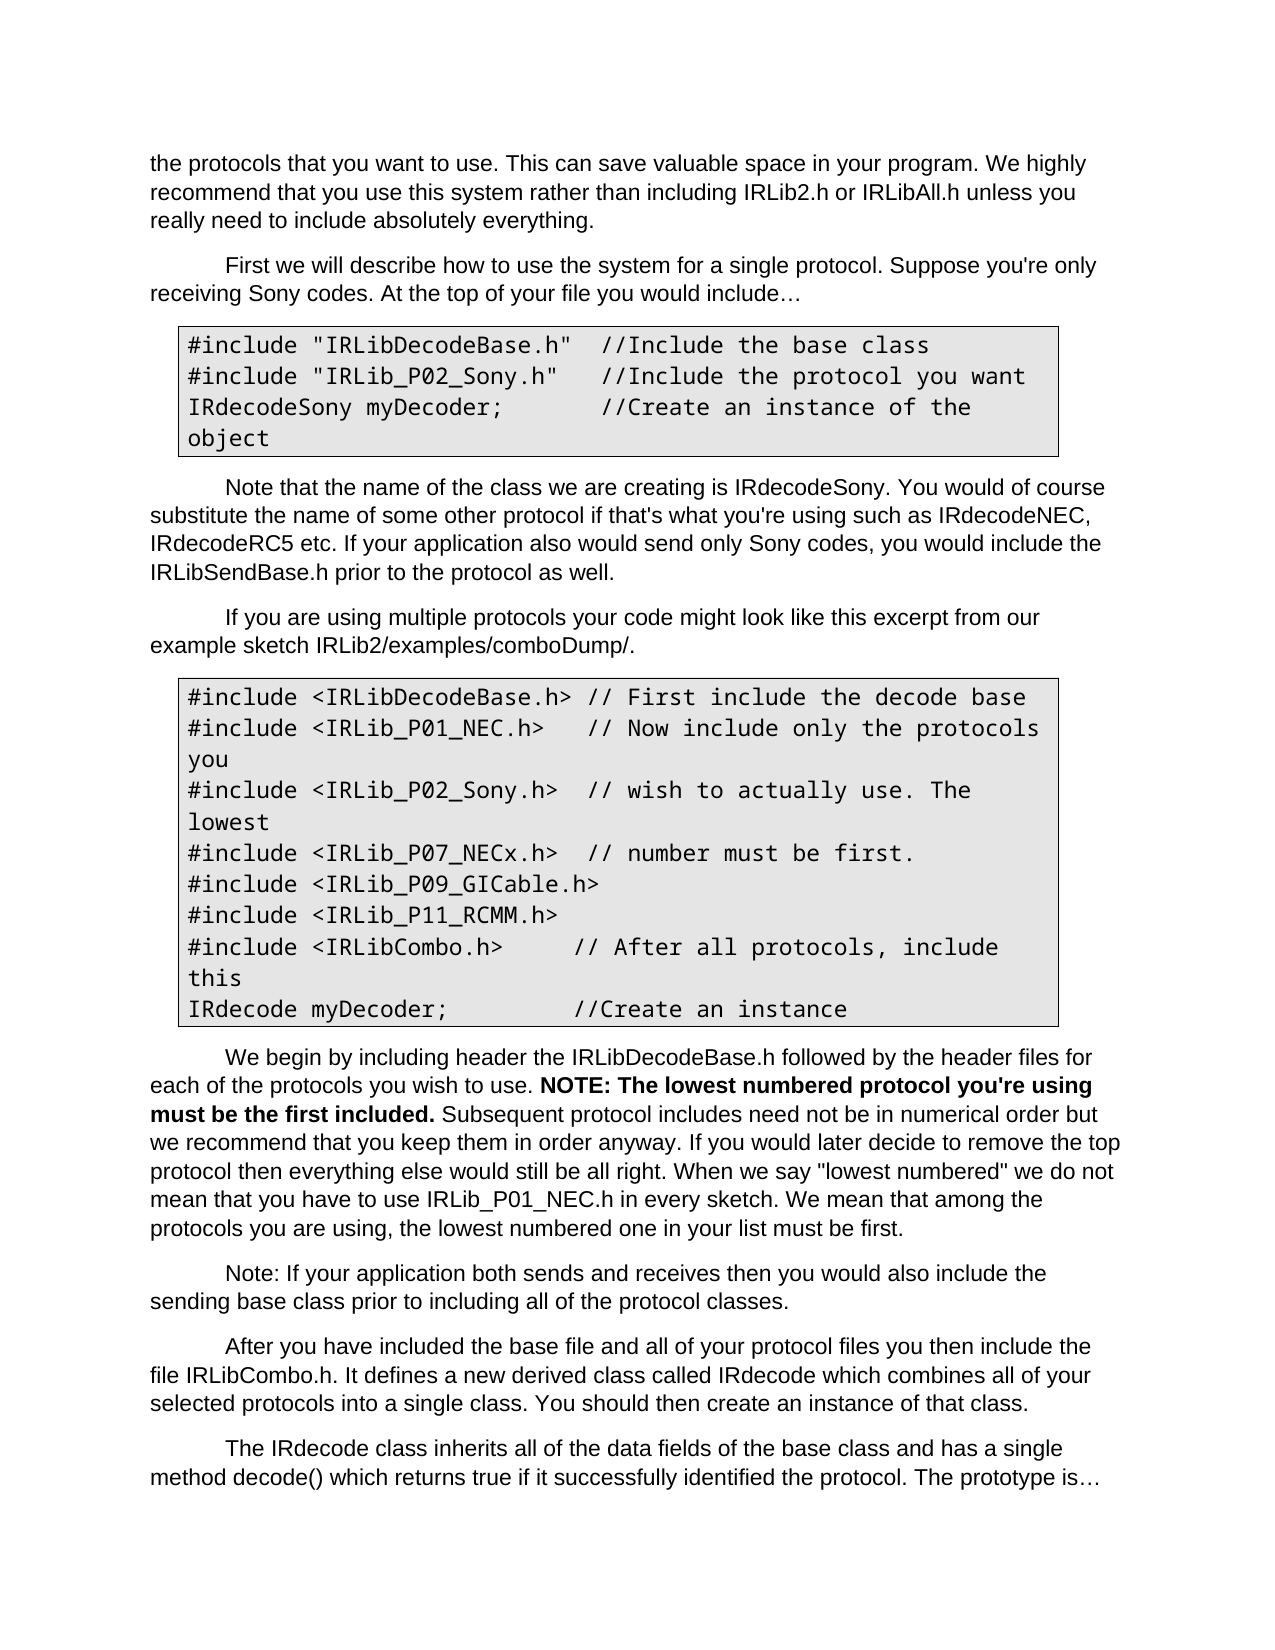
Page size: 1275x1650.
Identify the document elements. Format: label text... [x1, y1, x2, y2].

text IRdecodeSony myDecoder; //Create an instance of the object [179, 388, 1058, 456]
text IRdecode myDecoder; //Create an instance [179, 990, 1058, 1026]
text #include <IRLib_P11_RCMM.h> [179, 896, 1058, 927]
text #include <IRLib_P01_NEC.h> // Now include only the protocols you [179, 709, 1058, 771]
text We begin by including header the IRLibDecodeBase.h followed by the header files for each of the protocols you wish to use. NOTE: The lowest numbered protocol you're using must be the first included. Subsequent protocol includes need not be in numerical order but we recommend that you keep them in order anyway. If you would later decide to remove the top protocol then everything else would still be all right. When we say "lowest numbered" we do not mean that you have to use IRLib_P01_NEC.h in every sketch. We mean that among the protocols you are using, the lowest numbered one in your list must be first. [150, 1044, 1125, 1241]
text First we will describe how to use the system for a single protocol. Suppose you're only receiving Sony codes. At the top of your file you would include… [150, 252, 1125, 307]
text Note that the name of the class we are creating is IRdecodeSony. You would of course substitute the name of some other protocol if that's what you're using such as IRdecodeNEC, IRdecodeRC5 etc. If your application also would send only Sony codes, you would include the IRLibSendBase.h prior to the protocol as well. [150, 473, 1125, 585]
text The IRdecode class inherits all of the data fields of the base class and has a single method decode() which returns true if it successfully identified the protocol. The prototype is… [150, 1435, 1125, 1490]
text Note: If your application both sends and receives then you would also include the sending base class prior to including all of the protocol classes. [150, 1260, 1125, 1314]
text #include <IRLib_P09_GICable.h> [179, 865, 1058, 896]
text #include "IRLib_P02_Sony.h" //Include the protocol you want [179, 357, 1058, 388]
text If you are using multiple protocols your code might look like this excerpt from our example sketch IRLib2/examples/comboDump/. [150, 604, 1125, 659]
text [150, 150, 1125, 233]
text #include <IRLib_P02_Sony.h> // wish to actually use. The lowest [179, 771, 1058, 834]
text #include <IRLib_P07_NECx.h> // number must be first. [179, 834, 1058, 865]
text After you have included the base file and all of your protocol files you then include the file IRLibCombo.h. It defines a new derived class called IRdecode which combines all of your selected protocols into a single class. You should then create an instance of that class. [150, 1333, 1125, 1417]
text #include <IRLibDecodeBase.h> // First include the decode base [179, 679, 1058, 709]
text #include "IRLibDecodeBase.h" //Include the base class [179, 327, 1058, 357]
text #include <IRLibCombo.h> // After all protocols, include this [179, 927, 1058, 990]
